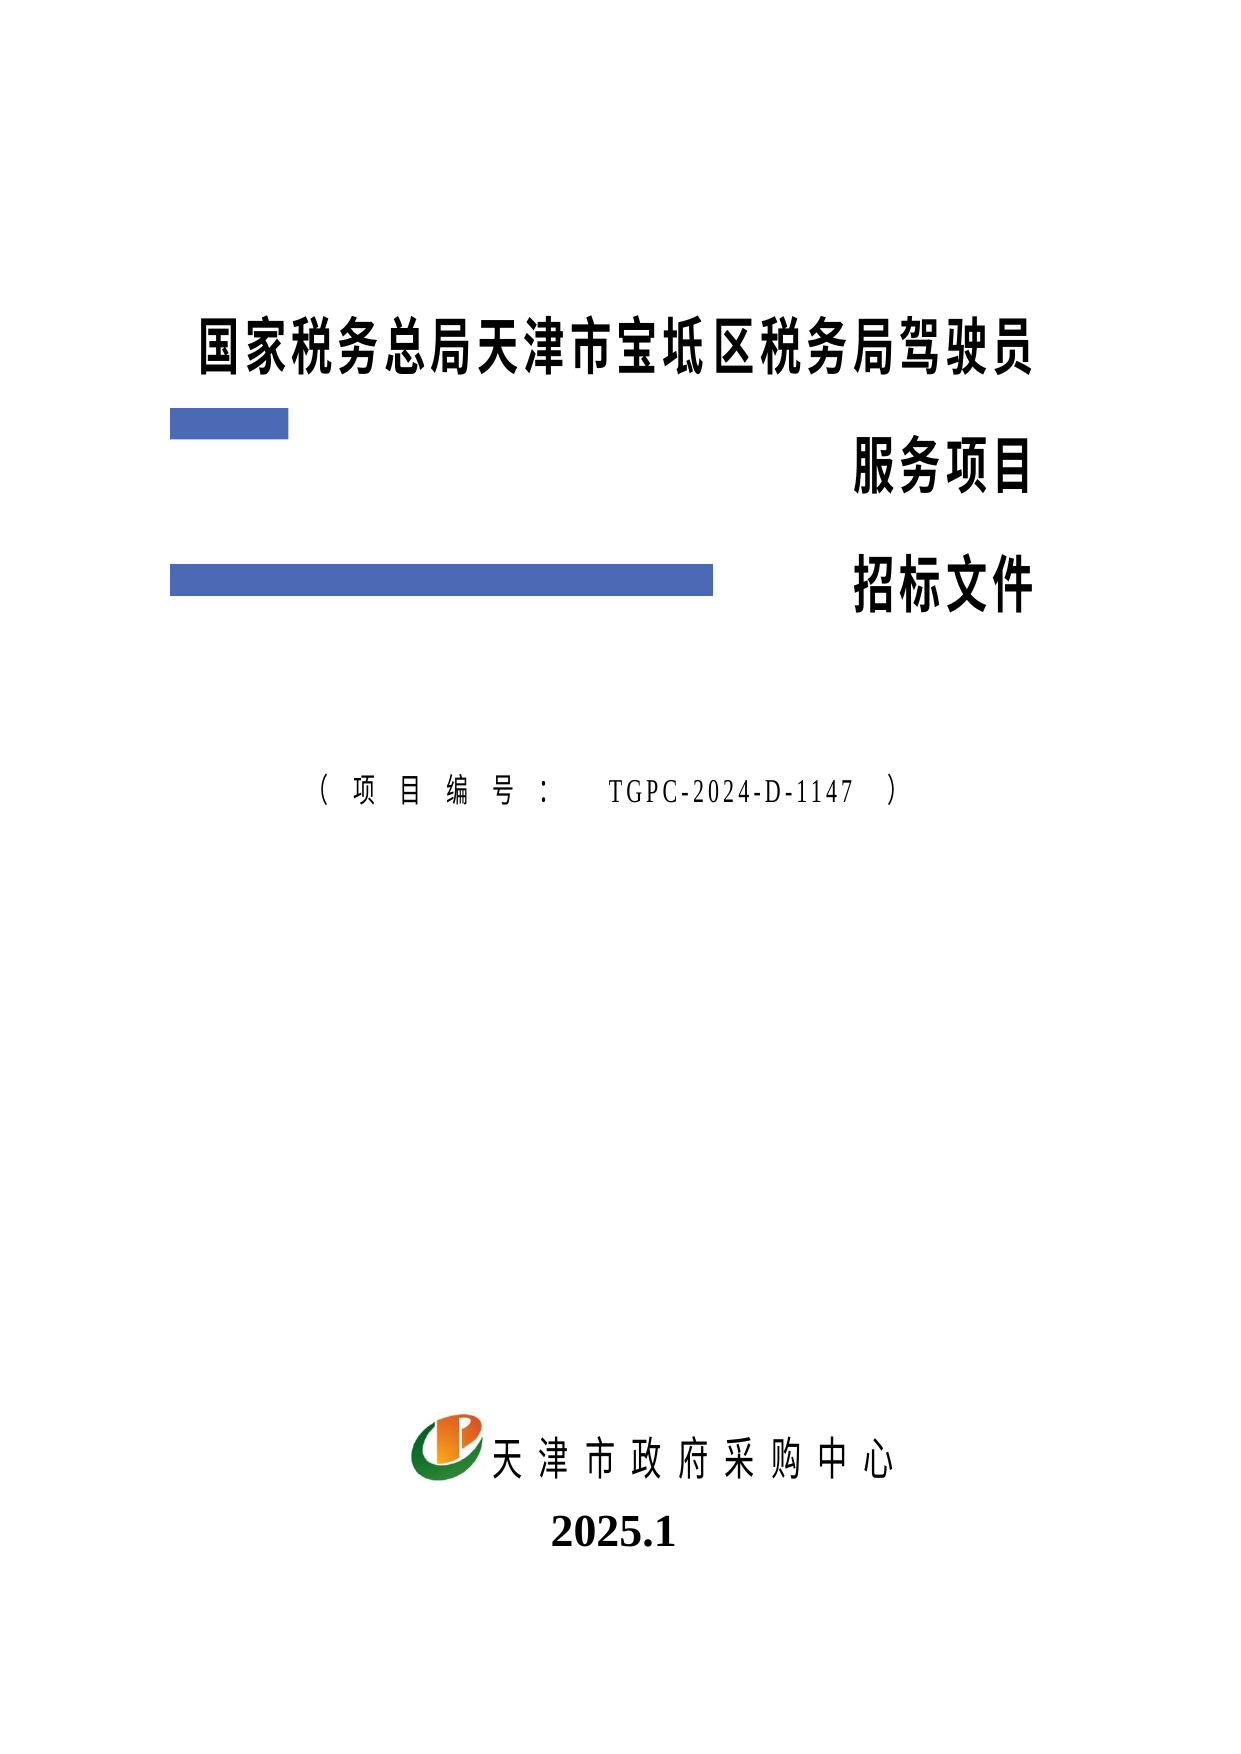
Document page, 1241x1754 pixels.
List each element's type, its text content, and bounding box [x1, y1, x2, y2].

text 天津市政府采购中心 [190, 1411, 1050, 1500]
text （项目编号：TGPC-2024-D-1147） [190, 758, 1050, 818]
text 招标文件 [190, 521, 1039, 639]
picture [407, 1411, 486, 1483]
text 国家税务总局天津市宝坻区税务局驾驶员服务项目 [190, 283, 1039, 521]
text 2025.1 [190, 1500, 1050, 1560]
